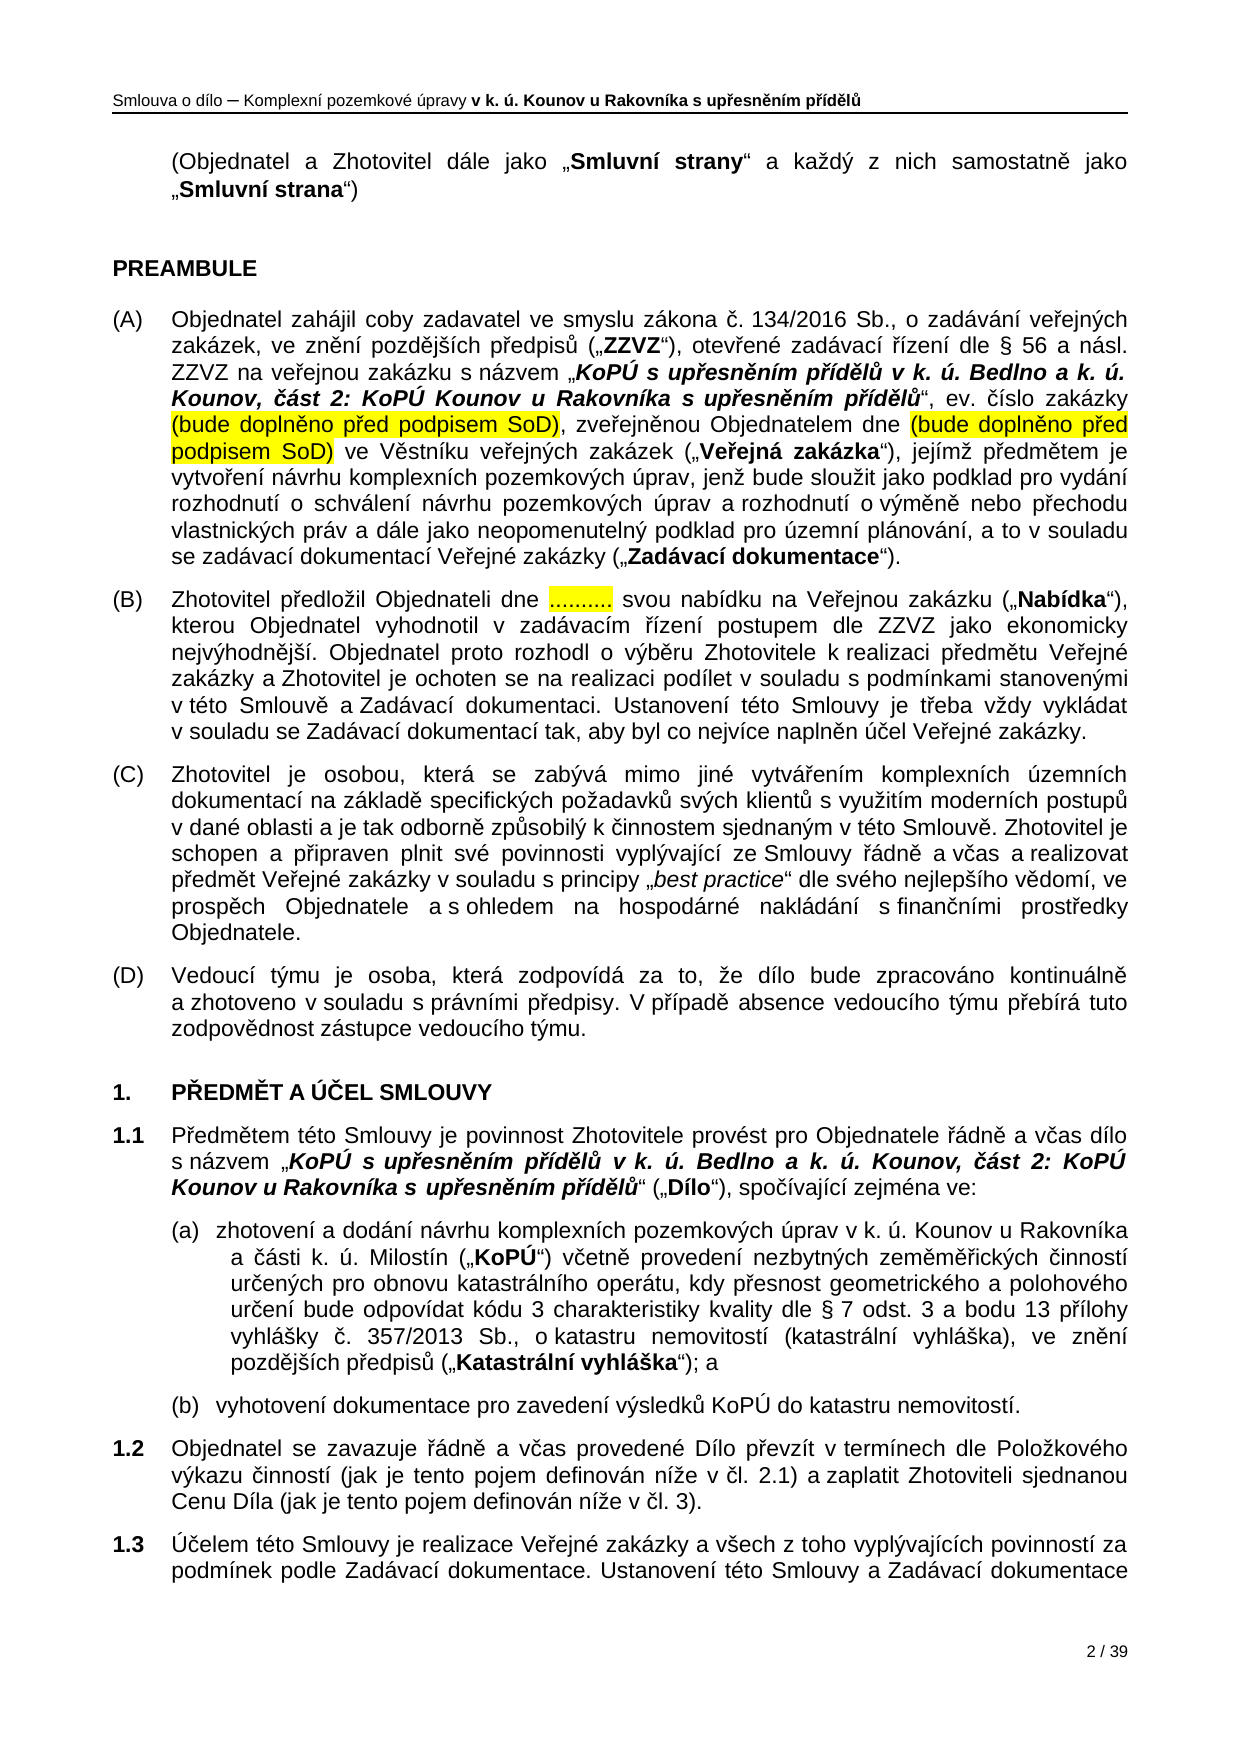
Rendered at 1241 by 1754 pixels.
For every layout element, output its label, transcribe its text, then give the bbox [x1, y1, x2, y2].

text Objednatel se zavazuje řádně a včas provedené Dílo převzít v termínech dle Položkového výkazu činností (jak je tento pojem definován níže v čl. 2.1) a zaplatit Zhotoviteli sjednanou Cenu Díla (jak je tento pojem definován níže v čl. 3). [112, 1435, 1128, 1514]
text Zhotovitel předložil Objednateli dne .......... svou nabídku na Veřejnou zakázku („Nabídka“), kterou Objednatel vyhodnotil v zadávacím řízení postupem dle ZZVZ jako ekonomicky nejvýhodnější. Objednatel proto rozhodl o výběru Zhotovitele k realizaci předmětu Veřejné zakázky a Zhotovitel je ochoten se na realizaci podílet v souladu s podmínkami stanovenými v této Smlouvě a Zadávací dokumentaci. Ustanovení této Smlouvy je třeba vždy vykládat v souladu se Zadávací dokumentací tak, aby byl co nejvíce naplněn účel Veřejné zakázky. [112, 586, 1128, 744]
text Předmětem této Smlouvy je povinnost Zhotovitele provést pro Objednatele řádně a včas dílo s názvem „KoPÚ s upřesněním přídělů v k. ú. Bedlno a k. ú. Kounov, část 2: KoPÚ Kounov u Rakovníka s upřesněním přídělů“ („Dílo“), spočívající zejména ve: [112, 1122, 1128, 1201]
text Objednatel zahájil coby zadavatel ve smyslu zákona č. 134/2016 Sb., o zadávání veřejných zakázek, ve znění pozdějších předpisů („ZZVZ“), otevřené zadávací řízení dle § 56 a násl. ZZVZ na veřejnou zakázku s názvem „KoPÚ s upřesněním přídělů v k. ú. Bedlno a k. ú. Kounov, část 2: KoPÚ Kounov u Rakovníka s upřesněním přídělů“, ev. číslo zakázky (bude doplněno před podpisem SoD), zveřejněnou Objednatelem dne (bude doplněno před podpisem SoD) ve Věstníku veřejných zakázek („Veřejná zakázka“), jejímž předmětem je vytvoření návrhu komplexních pozemkových úprav, jenž bude sloužit jako podklad pro vydání rozhodnutí o schválení návrhu pozemkových úprav a rozhodnutí o výměně nebo přechodu vlastnických práv a dále jako neopomenutelný podklad pro územní plánování, a to v souladu se zadávací dokumentací Veřejné zakázky („Zadávací dokumentace“). [112, 306, 1128, 569]
text (Objednatel a Zhotovitel dále jako „Smluvní strany“ a každý z nich samostatně jako „Smluvní strana“) [171, 148, 1128, 202]
subtitle Preambule [112, 254, 1128, 281]
text Zhotovitel je osobou, která se zabývá mimo jiné vytvářením komplexních územních dokumentací na základě specifických požadavků svých klientů s využitím moderních postupů v dané oblasti a je tak odborně způsobilý k činnostem sjednaným v této Smlouvě. Zhotovitel je schopen a připraven plnit své povinnosti vyplývající ze Smlouvy řádně a včas a realizovat předmět Veřejné zakázky v souladu s principy „best practice“ dle svého nejlepšího vědomí, ve prospěch Objednatele a s ohledem na hospodárné nakládání s finančními prostředky Objednatele. [112, 761, 1128, 945]
text vyhotovení dokumentace pro zavedení výsledků KoPÚ do katastru nemovitostí. [171, 1392, 1128, 1418]
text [112, 1531, 1128, 1584]
text Předmět a účel smlouvy [112, 1079, 1128, 1105]
text zhotovení a dodání návrhu komplexních pozemkových úprav v k. ú. Kounov u Rakovníka a části k. ú. Milostín („KoPÚ“) včetně provedení nezbytných zeměměřických činností určených pro obnovu katastrálního operátu, kdy přesnost geometrického a polohového určení bude odpovídat kódu 3 charakteristiky kvality dle § 7 odst. 3 a bodu 13 přílohy vyhlášky č. 357/2013 Sb., o katastru nemovitostí (katastrální vyhláška), ve znění pozdějších předpisů („Katastrální vyhláška“); a [171, 1217, 1128, 1376]
text Vedoucí týmu je osoba, která zodpovídá za to, že dílo bude zpracováno kontinuálně a zhotoveno v souladu s právními předpisy. V případě absence vedoucího týmu přebírá tuto zodpovědnost zástupce vedoucího týmu. [112, 962, 1128, 1041]
